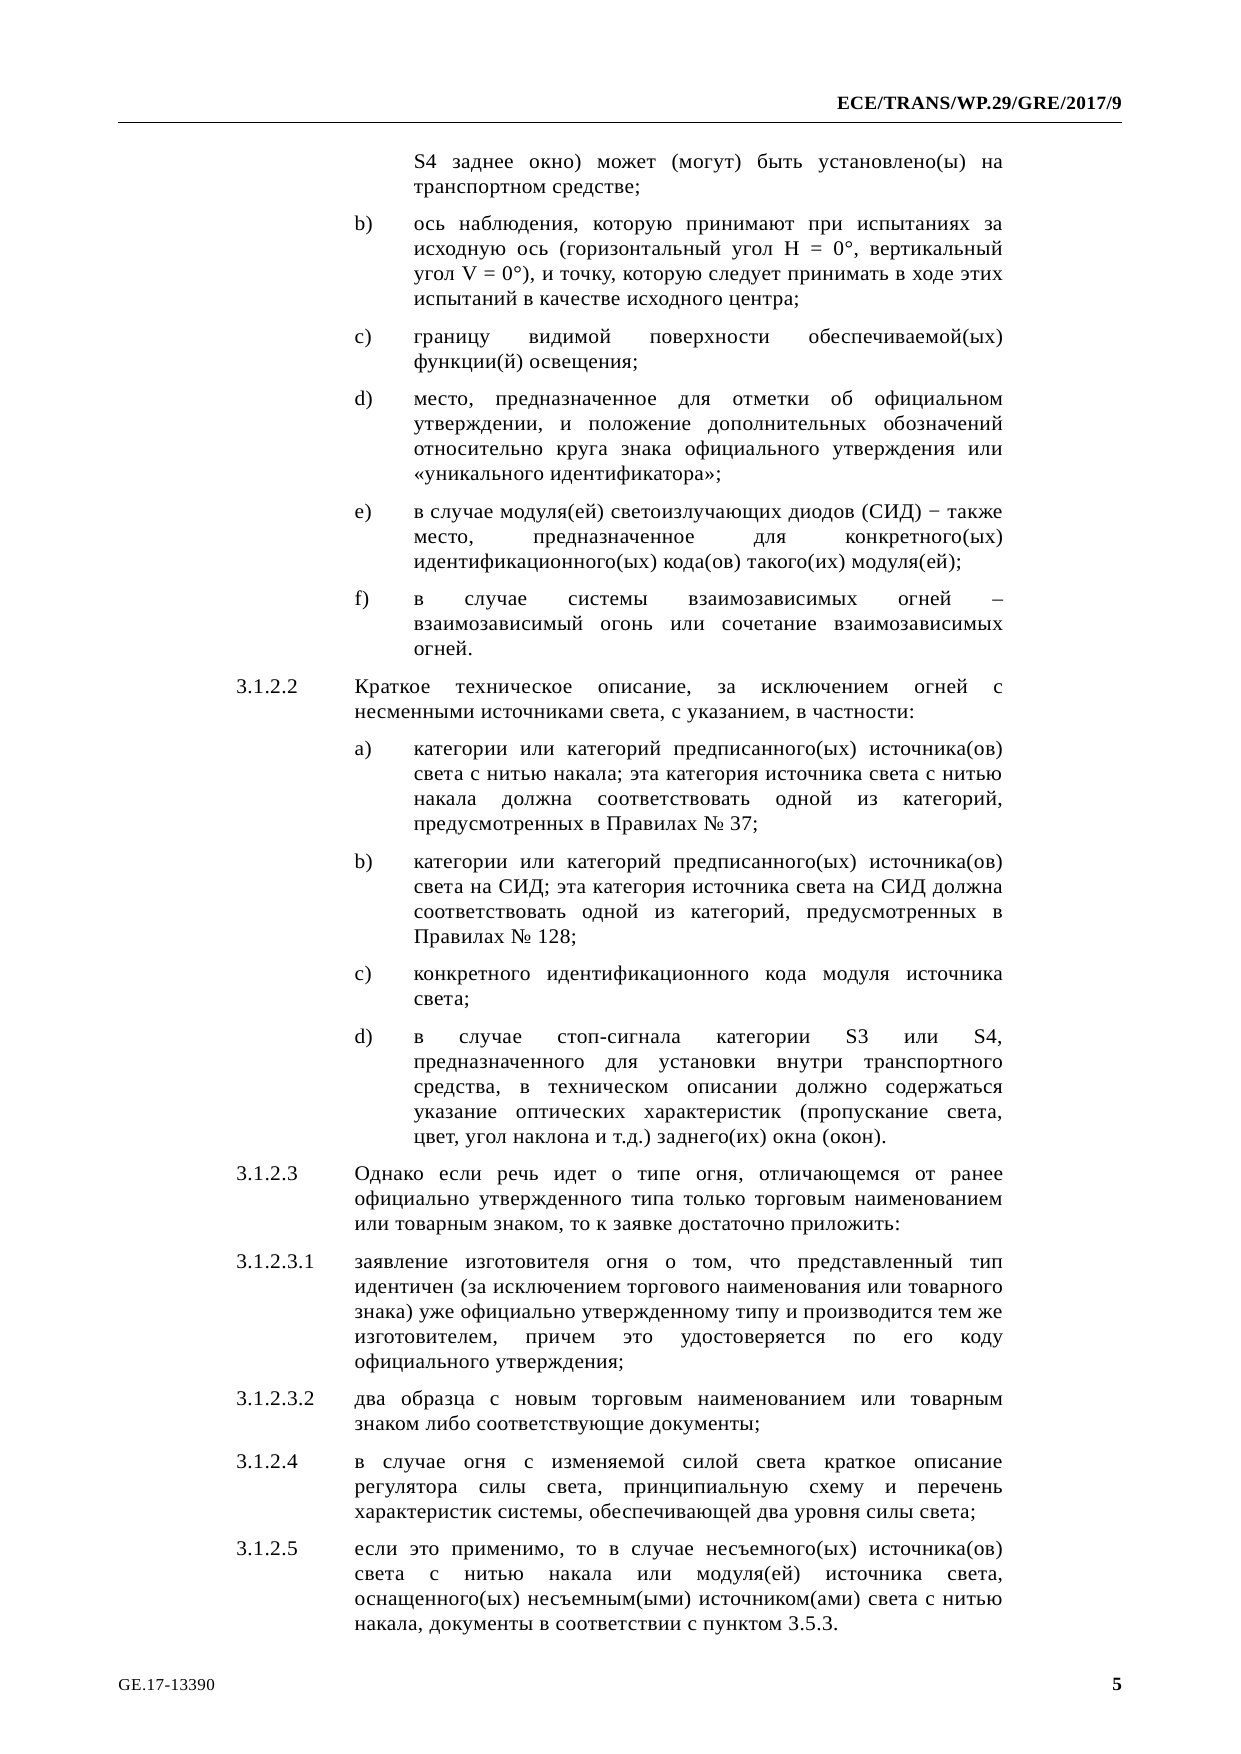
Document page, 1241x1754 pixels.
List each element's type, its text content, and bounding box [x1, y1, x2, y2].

text а) категории или категорий предписанного(ых) источника(ов) света с нитью накала; эта категория источника света с нитью накала должна соответствовать одной из категорий, предусмотренных в Правилах № 37; [354, 735, 1004, 835]
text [354, 148, 1004, 198]
text b) ось наблюдения, которую принимают при испытаниях за исходную ось (горизонтальный угол Н = 0°, вертикальный угол V = 0°), и точку, которую следует принимать в ходе этих испытаний в качестве исходного центра; [354, 210, 1004, 310]
text b) категории или категорий предписанного(ых) источника(ов) света на СИД; эта категория источника света на СИД должна соответствовать одной из категорий, предусмотренных в Правилах № 128; [354, 848, 1004, 948]
text 3.1.2.3 Однако если речь идет о типе огня, отличающемся от ранее официально утвержденного типа только торговым наименованием или товарным знаком, то к заявке достаточно приложить: [236, 1160, 1004, 1235]
text с) конкретного идентификационного кода модуля источника света; [354, 960, 1004, 1010]
text d) место, предназначенное для отметки об официальном утверждении, и положение дополнительных обозначений относительно круга знака официального утверждения или «уникального идентификатора»; [354, 385, 1004, 485]
text 3.1.2.5 если это применимо, то в случае несъемного(ых) источника(ов) света с нитью накала или модуля(ей) источника света, оснащенного(ых) несъемным(ыми) источником(ами) света с нитью накала, документы в соответствии с пунктом 3.5.3. [236, 1535, 1004, 1635]
text f) в случае системы взаимозависимых огней – взаимозависимый огонь или сочетание взаимозависимых огней. [354, 585, 1004, 660]
text 3.1.2.3.2 два образца с новым торговым наименованием или товарным знаком либо соответствующие документы; [236, 1385, 1004, 1435]
text с) границу видимой поверхности обеспечиваемой(ых) функции(й) освещения; [354, 323, 1004, 373]
text d) в случае стоп-сигнала категории S3 или S4, предназначенного для установки внутри транспортного средства, в техническом описании должно содержаться указание оптических характеристик (пропускание света, цвет, угол наклона и т.д.) заднего(их) окна (окон). [354, 1023, 1004, 1148]
text 3.1.2.3.1 заявление изготовителя огня о том, что представленный тип идентичен (за исключением торгового наименования или товарного знака) уже официально утвержденному типу и производится тем же изготовителем, причем это удостоверяется по его коду официального утверждения; [236, 1248, 1004, 1373]
text 3.1.2.4 в случае огня с изменяемой силой света краткое описание регулятора силы света, принципиальную схему и перечень характеристик системы, обеспечивающей два уровня силы света; [236, 1448, 1004, 1523]
text 3.1.2.2 Краткое техническое описание, за исключением огней с несменными источниками света, с указанием, в частности: [236, 673, 1004, 723]
text e) в случае модуля(ей) светоизлучающих диодов (СИД) − также место, предназначенное для конкретного(ых) идентификационного(ых) кода(ов) такого(их) модуля(ей); [354, 498, 1004, 573]
